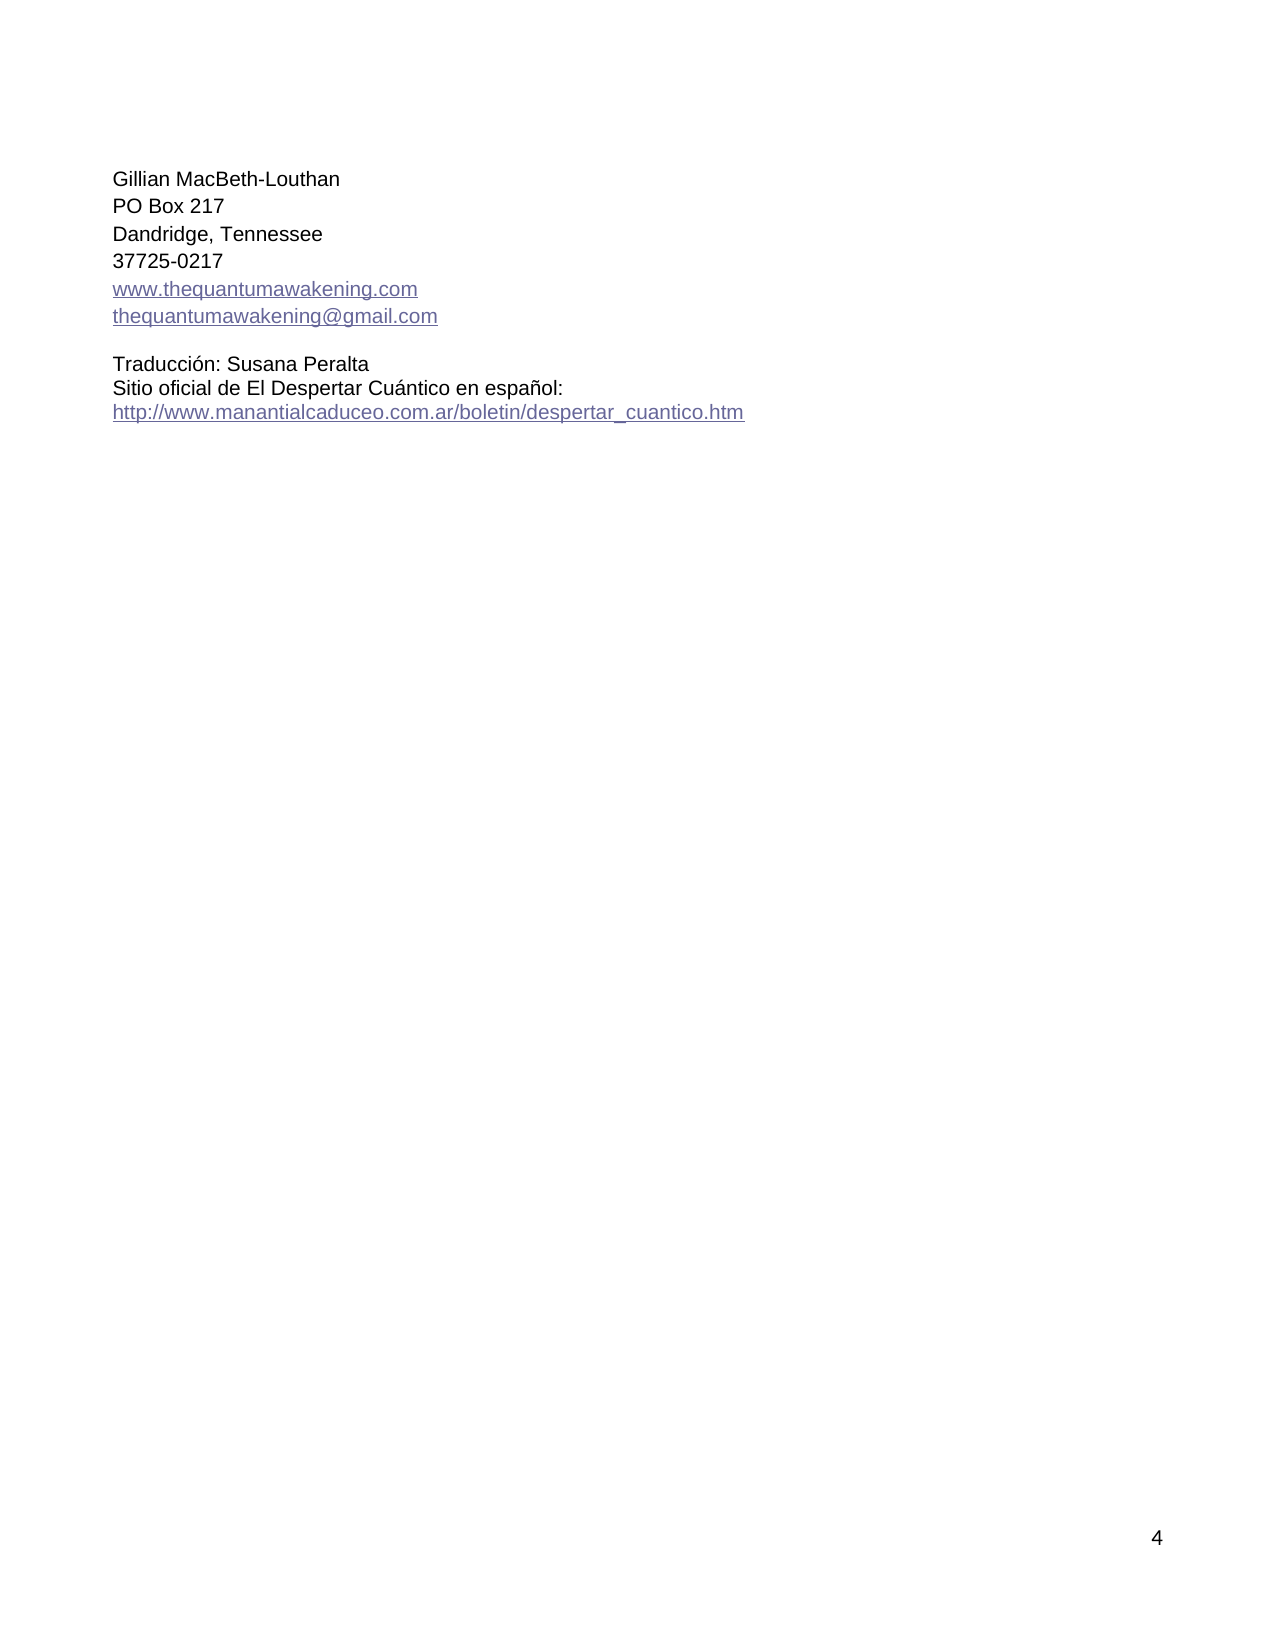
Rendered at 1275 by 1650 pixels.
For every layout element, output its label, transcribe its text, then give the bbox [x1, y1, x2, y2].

text Traducción: Susana Peralta [112, 352, 1163, 376]
text Gillian MacBeth-Louthan PO Box 217 Dandridge, Tennessee 37725-0217 www.thequantumawakening.com thequantumawakening@gmail.com [112, 166, 1163, 328]
text Sitio oficial de El Despertar Cuántico en español: http://www.manantialcaduceo.com.ar/boletin/despertar_cuantico.htm [112, 376, 1163, 424]
